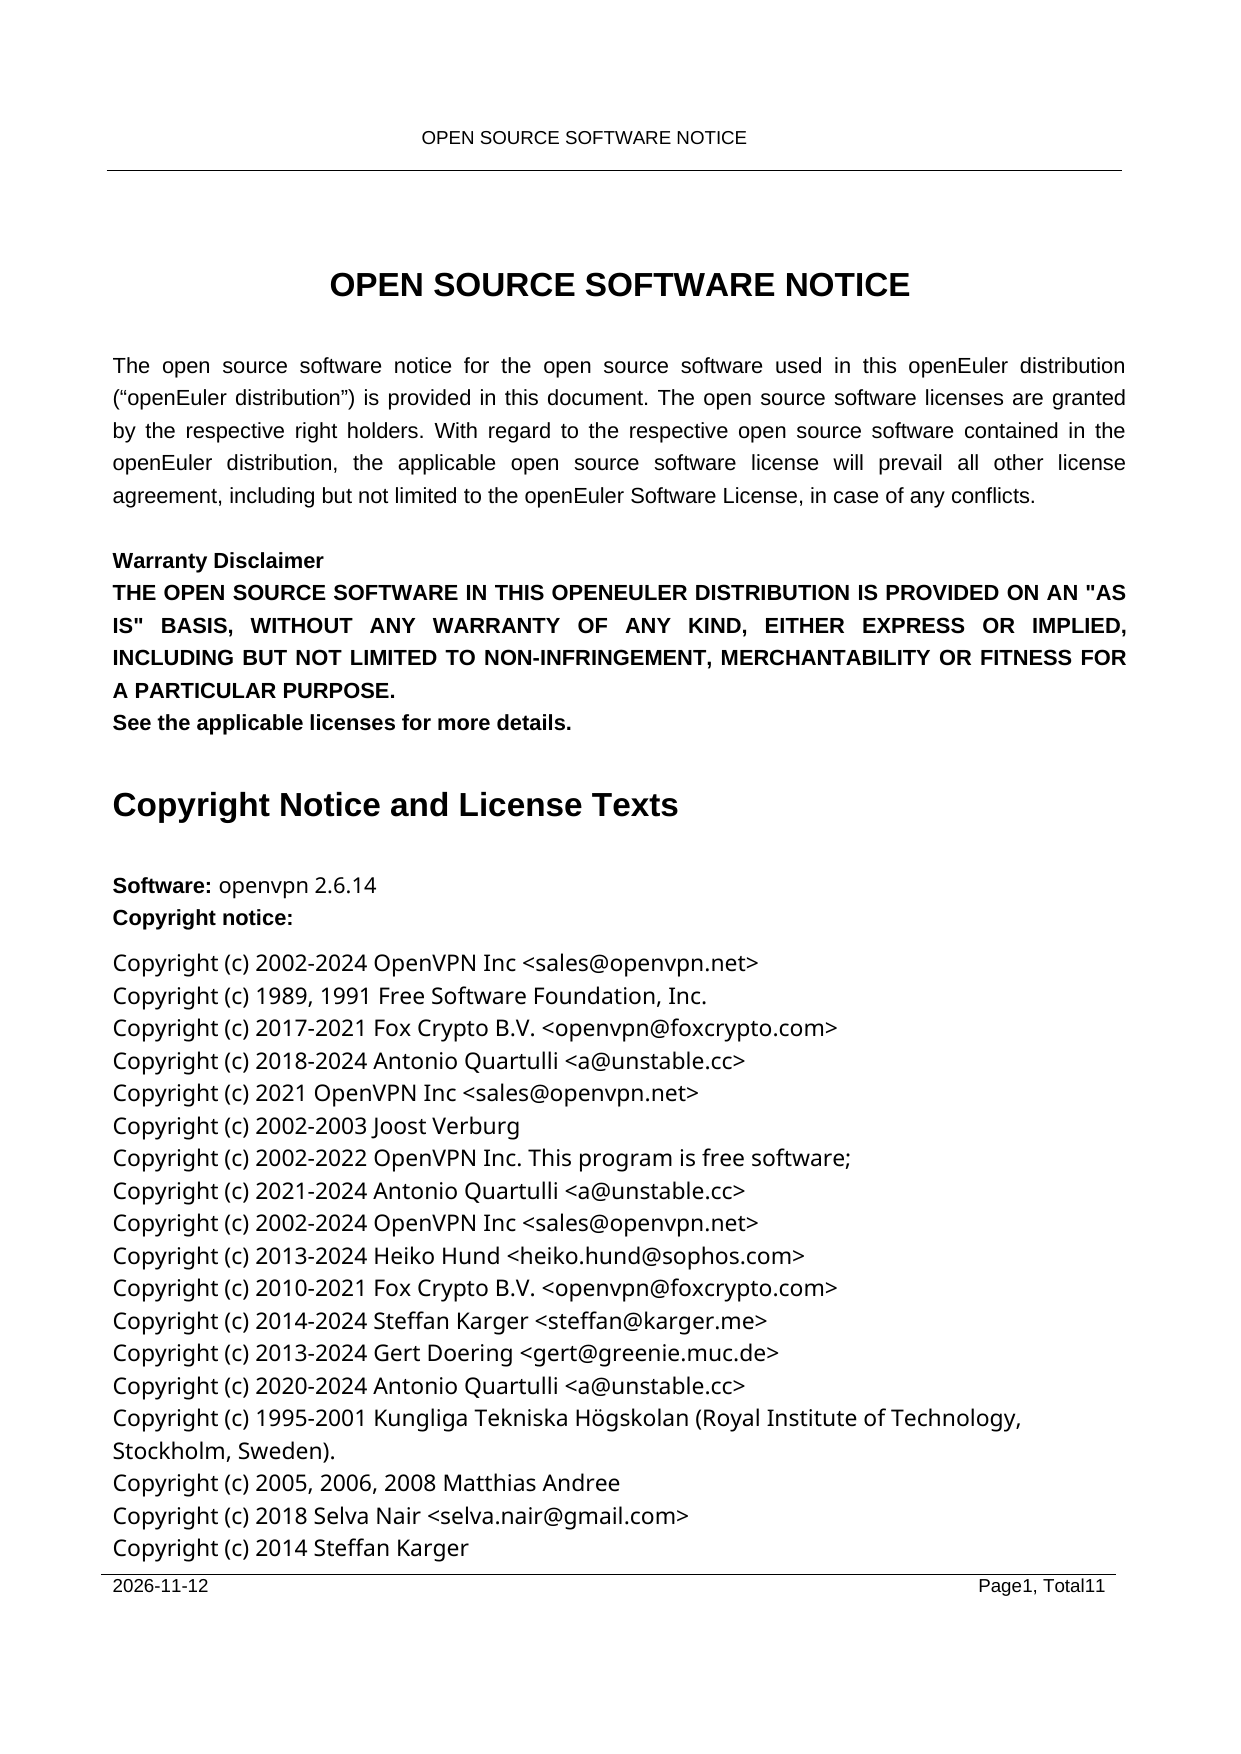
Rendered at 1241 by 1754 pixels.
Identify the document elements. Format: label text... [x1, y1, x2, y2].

title Software: openvpn 2.6.14 [112, 869, 1128, 901]
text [112, 947, 1128, 1564]
text THE OPEN SOURCE SOFTWARE IN THIS OPENEULER DISTRIBUTION IS PROVIDED ON AN "AS IS" BASIS, WITHOUT ANY WARRANTY OF ANY KIND, EITHER EXPRESS OR IMPLIED, INCLUDING BUT NOT LIMITED TO NON-INFRINGEMENT, MERCHANTABILITY OR FITNESS FOR A PARTICULAR PURPOSE. See the applicable licenses for more details. [112, 576, 1128, 739]
text OPEN SOURCE SOFTWARE NOTICE [112, 251, 1128, 316]
text The open source software notice for the open source software used in this openEuler distribution (“openEuler distribution”) is provided in this document. The open source software licenses are granted by the respective right holders. With regard to the respective open source software contained in the openEuler distribution, the applicable open source software license will prevail all other license agreement, including but not limited to the openEuler Software License, in case of any conflicts. [112, 349, 1128, 511]
text Copyright Notice and License Texts [112, 771, 1128, 836]
text Copyright notice: [112, 901, 1128, 934]
text Warranty Disclaimer [112, 544, 1128, 576]
